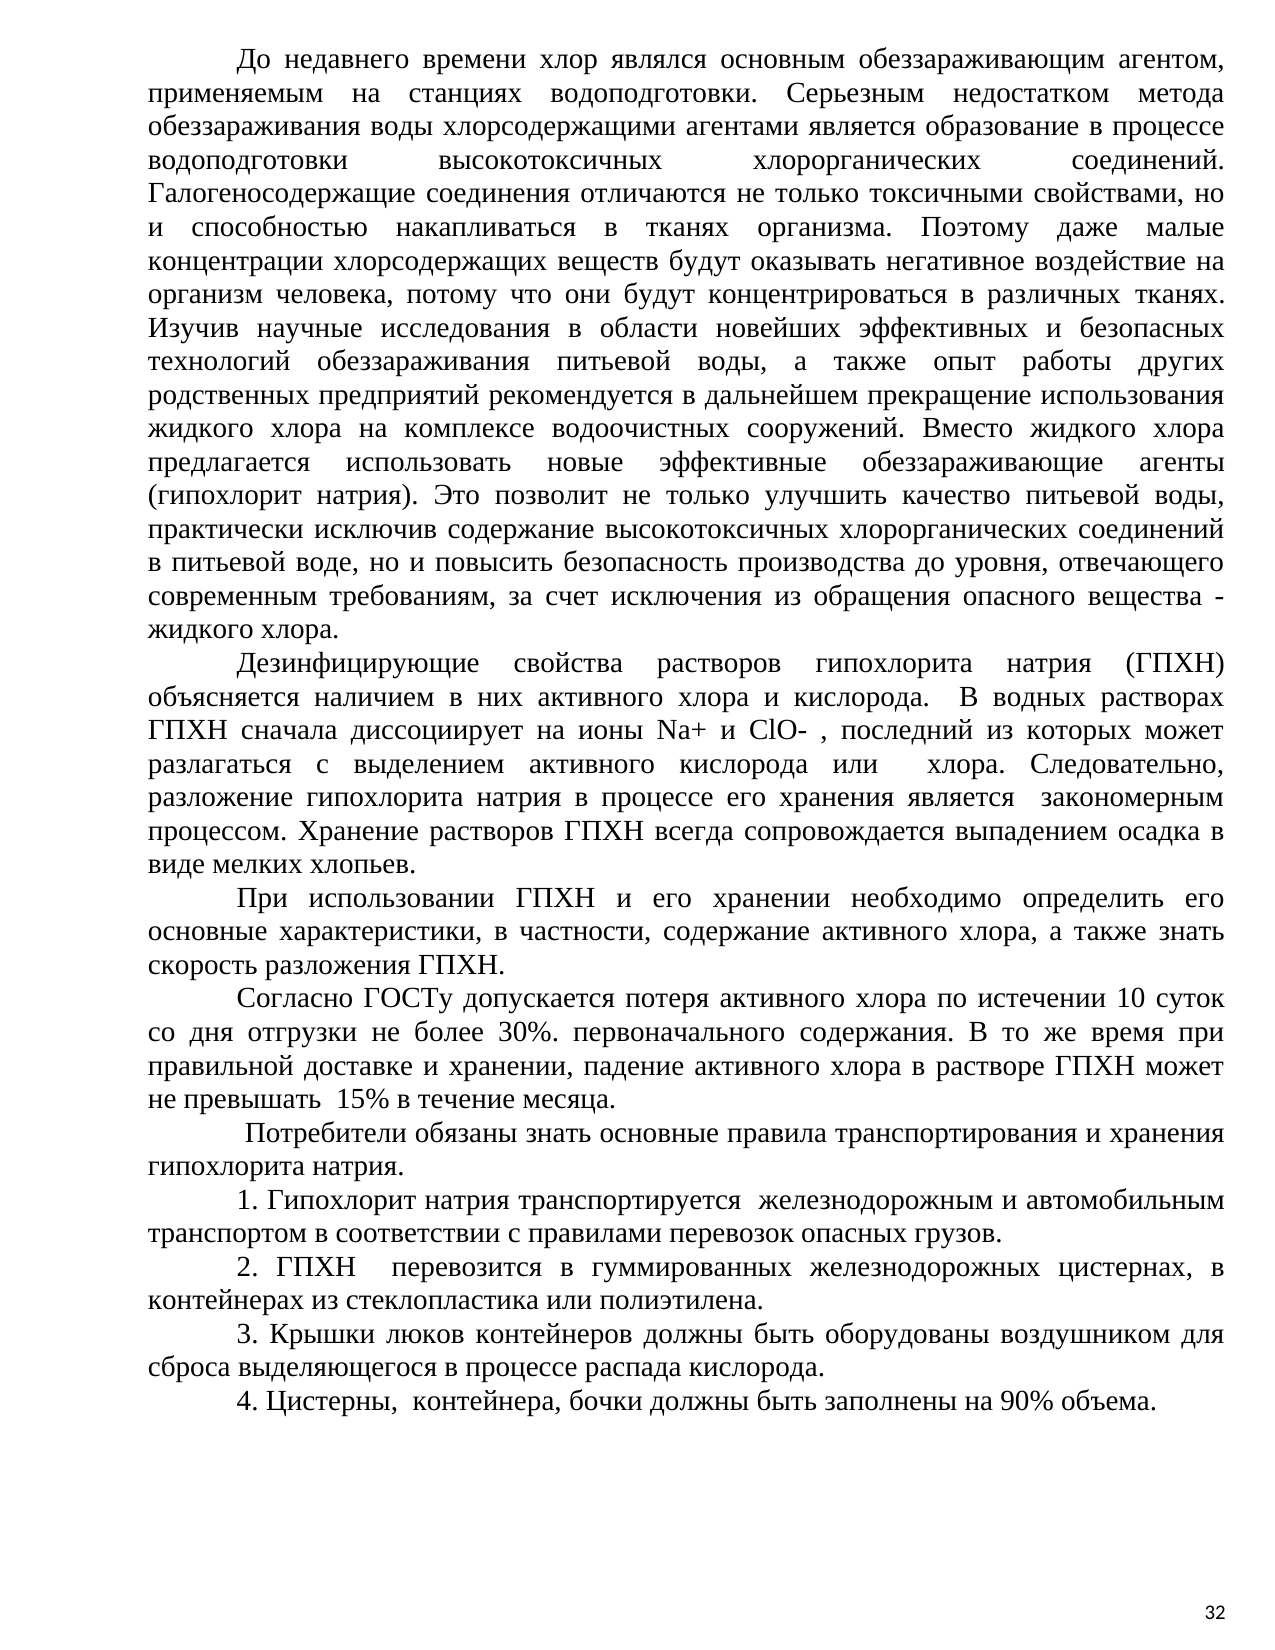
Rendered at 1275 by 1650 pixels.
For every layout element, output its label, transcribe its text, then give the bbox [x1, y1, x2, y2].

text Согласно ГОСТу допускается потеря активного хлора по истечении 10 суток со дня отгрузки не более 30%. первоначального содержания. В то же время при правильной доставке и хранении, падение активного хлора в растворе ГПХН может не превышать 15% в течение месяца. [148, 981, 1225, 1115]
text 4. Цистерны, контейнера, бочки должны быть заполнены на 90% объема. [148, 1383, 1225, 1417]
text 3. Крышки люков контейнеров должны быть оборудованы воздушником для сброса выделяющегося в процессе распада кислорода. [148, 1316, 1225, 1383]
text При использовании ГПХН и его хранении необходимо определить его основные характеристики, в частности, содержание активного хлора, а также знать скорость разложения ГПХН. [148, 880, 1225, 981]
text Дезинфицирующие свойства растворов гипохлорита натрия (ГПХН) объясняется наличием в них активного хлора и кислорода. В водных растворах ГПХН сначала диссоциирует на ионы Nа+ и СlО- , последний из которых может разлагаться с выделением активного кислорода или хлора. Следовательно, разложение гипохлорита натрия в процессе его хранения является закономерным процессом. Хранение растворов ГПХН всегда сопровождается выпадением осадка в виде мелких хлопьев. [148, 645, 1225, 880]
text До недавнего времени хлор являлся основным обеззараживающим агентом, применяемым на станциях водоподготовки. Серьезным недостатком метода обеззараживания воды хлорсодержащими агентами является образование в процессе водоподготовки высокотоксичных хлорорганических соединений. Галогеносодержащие соединения отличаются не только токсичными свойствами, но и способностью накапливаться в тканях организма. Поэтому даже малые концентрации хлорсодержащих веществ будут оказывать негативное воздействие на организм человека, потому что они будут концентрироваться в различных тканях. Изучив научные исследования в области новейших эффективных и безопасных технологий обеззараживания питьевой воды, а также опыт работы других родственных предприятий рекомендуется в дальнейшем прекращение использования жидкого хлора на комплексе водоочистных сооружений. Вместо жидкого хлора предлагается использовать новые эффективные обеззараживающие агенты (гипохлорит натрия). Это позволит не только улучшить качество питьевой воды, практически исключив содержание высокотоксичных хлорорганических соединений в питьевой воде, но и повысить безопасность производства до уровня, отвечающего современным требованиям, за счет исключения из обращения опасного вещества -жидкого хлора. [148, 41, 1225, 645]
text Потребители обязаны знать основные правила транспортирования и хранения гипохлорита натрия. [148, 1115, 1225, 1182]
text 1. Гипохлорит натрия транспортируется железнодорожным и автомобильным транспортом в соответствии с правилами перевозок опасных грузов. [148, 1182, 1225, 1249]
text 2. ГПХН перевозится в гуммированных железнодорожных цистернах, в контейнерах из стеклопластика или полиэтилена. [148, 1249, 1225, 1316]
